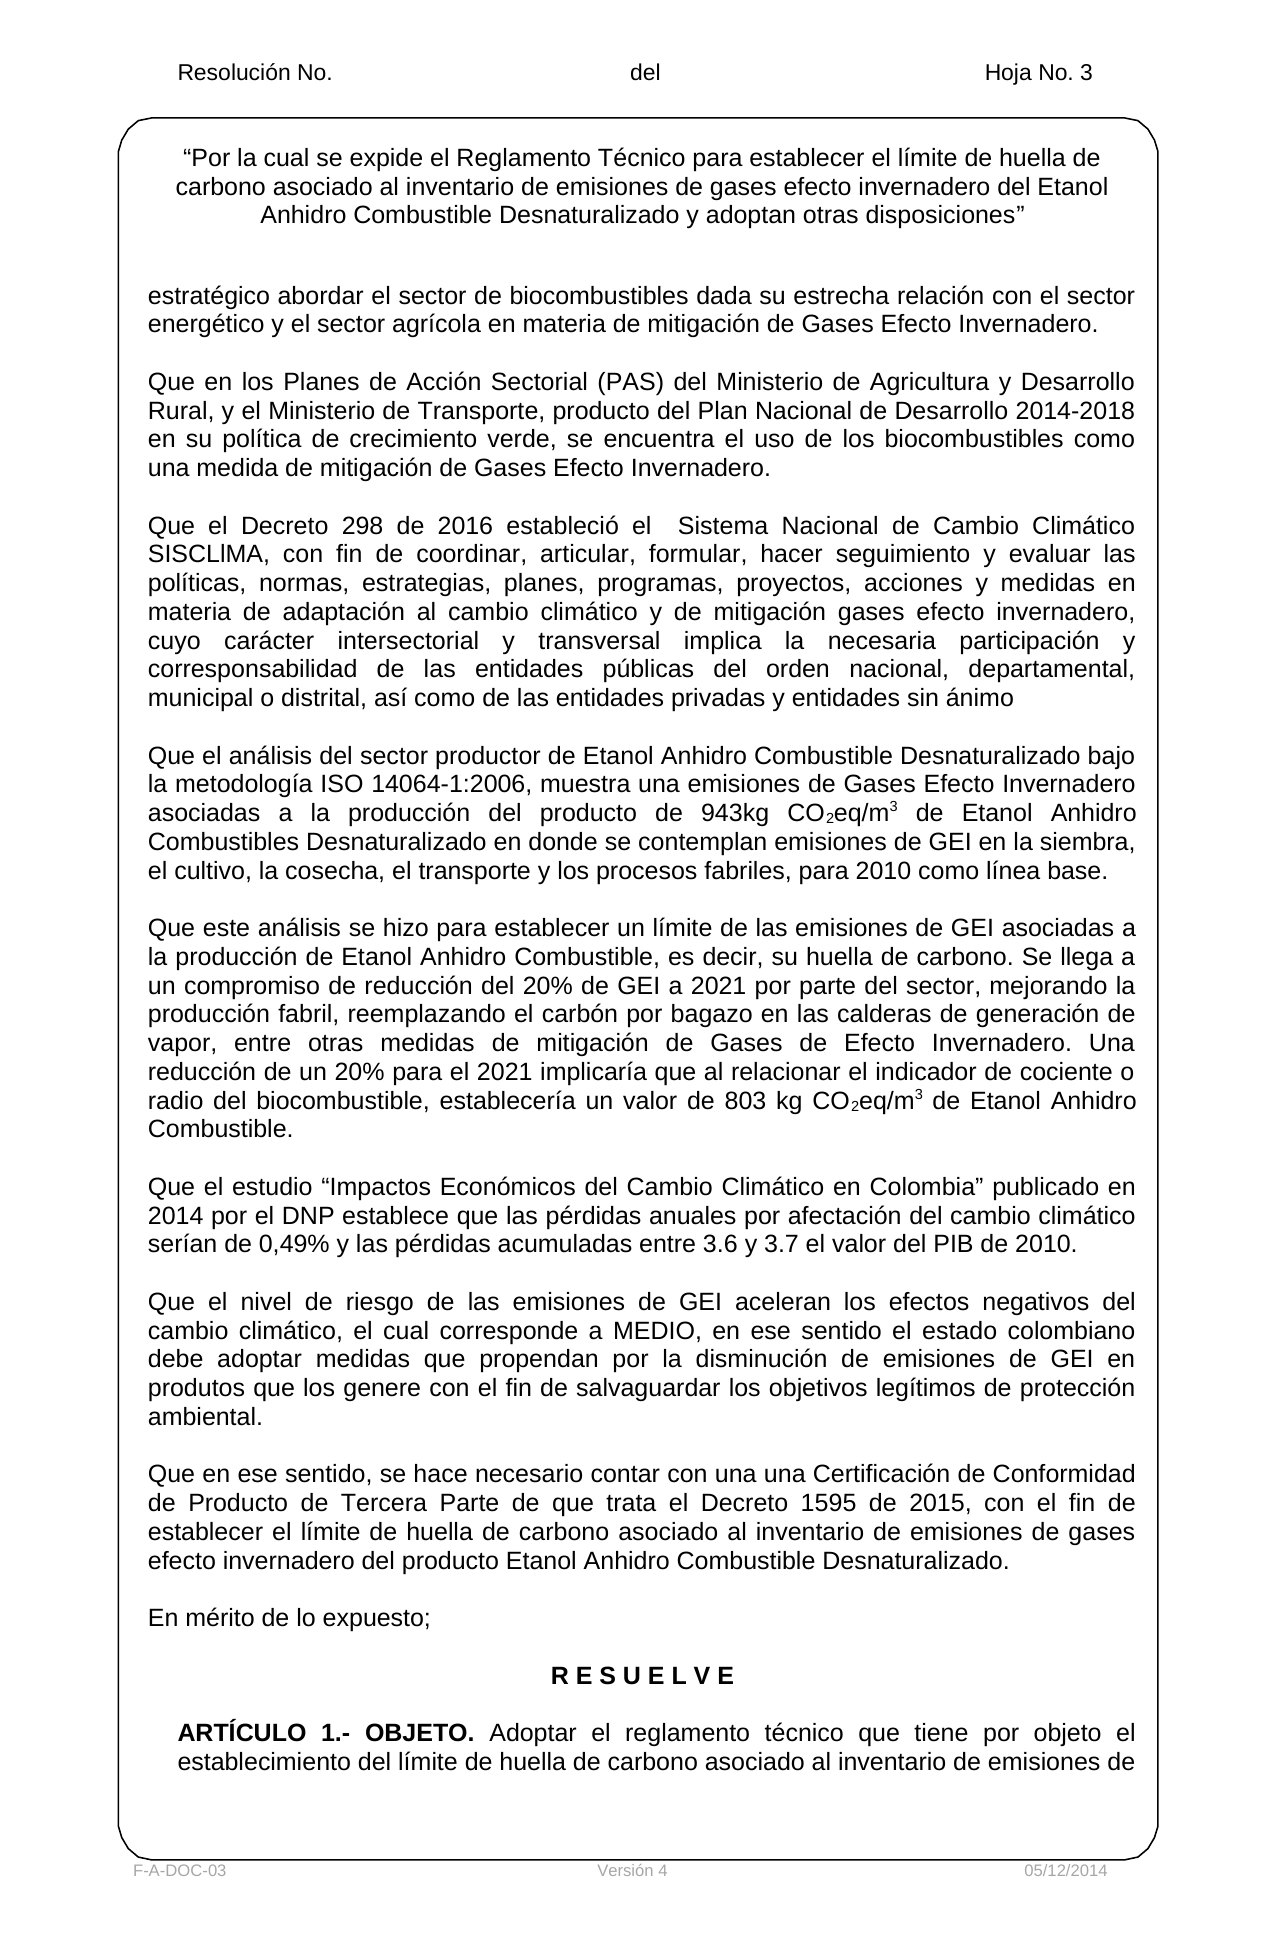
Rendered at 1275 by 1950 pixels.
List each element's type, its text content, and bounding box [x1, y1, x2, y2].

text Que el estudio “Impactos Económicos del Cambio Climático en Colombia” publicado en 2014 por el DNP establece que las pérdidas anuales por afectación del cambio climático serían de 0,49% y las pérdidas acumuladas entre 3.6 y 3.7 el valor del PIB de 2010. [148, 1172, 1137, 1258]
text Que en los Planes de Acción Sectorial (PAS) del Ministerio de Agricultura y Desarrollo Rural, y el Ministerio de Transporte, producto del Plan Nacional de Desarrollo 2014-2018 en su política de crecimiento verde, se encuentra el uso de los biocombustibles como una medida de mitigación de Gases Efecto Invernadero. [148, 367, 1137, 482]
text Que en ese sentido, se hace necesario contar con una una Certificación de Conformidad de Producto de Tercera Parte de que trata el Decreto 1595 de 2015, con el fin de establecer el límite de huella de carbono asociado al inventario de emisiones de gases efecto invernadero del producto Etanol Anhidro Combustible Desnaturalizado. [148, 1459, 1137, 1574]
text Que el análisis del sector productor de Etanol Anhidro Combustible Desnaturalizado bajo la metodología ISO 14064-1:2006, muestra una emisiones de Gases Efecto Invernadero asociadas a la producción del producto de 943kg CO2eq/m3 de Etanol Anhidro Combustibles Desnaturalizado en donde se contemplan emisiones de GEI en la siembra, el cultivo, la cosecha, el transporte y los procesos fabriles, para 2010 como línea base. [148, 741, 1137, 884]
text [177, 1718, 1137, 1776]
text Que el nivel de riesgo de las emisiones de GEI aceleran los efectos negativos del cambio climático, el cual corresponde a MEDIO, en ese sentido el estado colombiano debe adoptar medidas que propendan por la disminución de emisiones de GEI en produtos que los genere con el fin de salvaguardar los objetivos legítimos de protección ambiental. [148, 1287, 1137, 1431]
text Que el Decreto 298 de 2016 estableció el Sistema Nacional de Cambio Climático SISCLlMA, con fin de coordinar, articular, formular, hacer seguimiento y evaluar las políticas, normas, estrategias, planes, programas, proyectos, acciones y medidas en materia de adaptación al cambio climático y de mitigación gases efecto invernadero, cuyo carácter intersectorial y transversal implica la necesaria participación y corresponsabilidad de las entidades públicas del orden nacional, departamental, municipal o distrital, así como de las entidades privadas y entidades sin ánimo [148, 511, 1137, 712]
text En mérito de lo expuesto; [148, 1603, 1137, 1632]
text R E S U E L V E [148, 1661, 1137, 1689]
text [148, 281, 1137, 338]
text Que este análisis se hizo para establecer un límite de las emisiones de GEI asociadas a la producción de Etanol Anhidro Combustible, es decir, su huella de carbono. Se llega a un compromiso de reducción del 20% de GEI a 2021 por parte del sector, mejorando la producción fabril, reemplazando el carbón por bagazo en las calderas de generación de vapor, entre otras medidas de mitigación de Gases de Efecto Invernadero. Una reducción de un 20% para el 2021 implicaría que al relacionar el indicador de cociente o radio del biocombustible, establecería un valor de 803 kg CO2eq/m3 de Etanol Anhidro Combustible. [148, 913, 1137, 1143]
